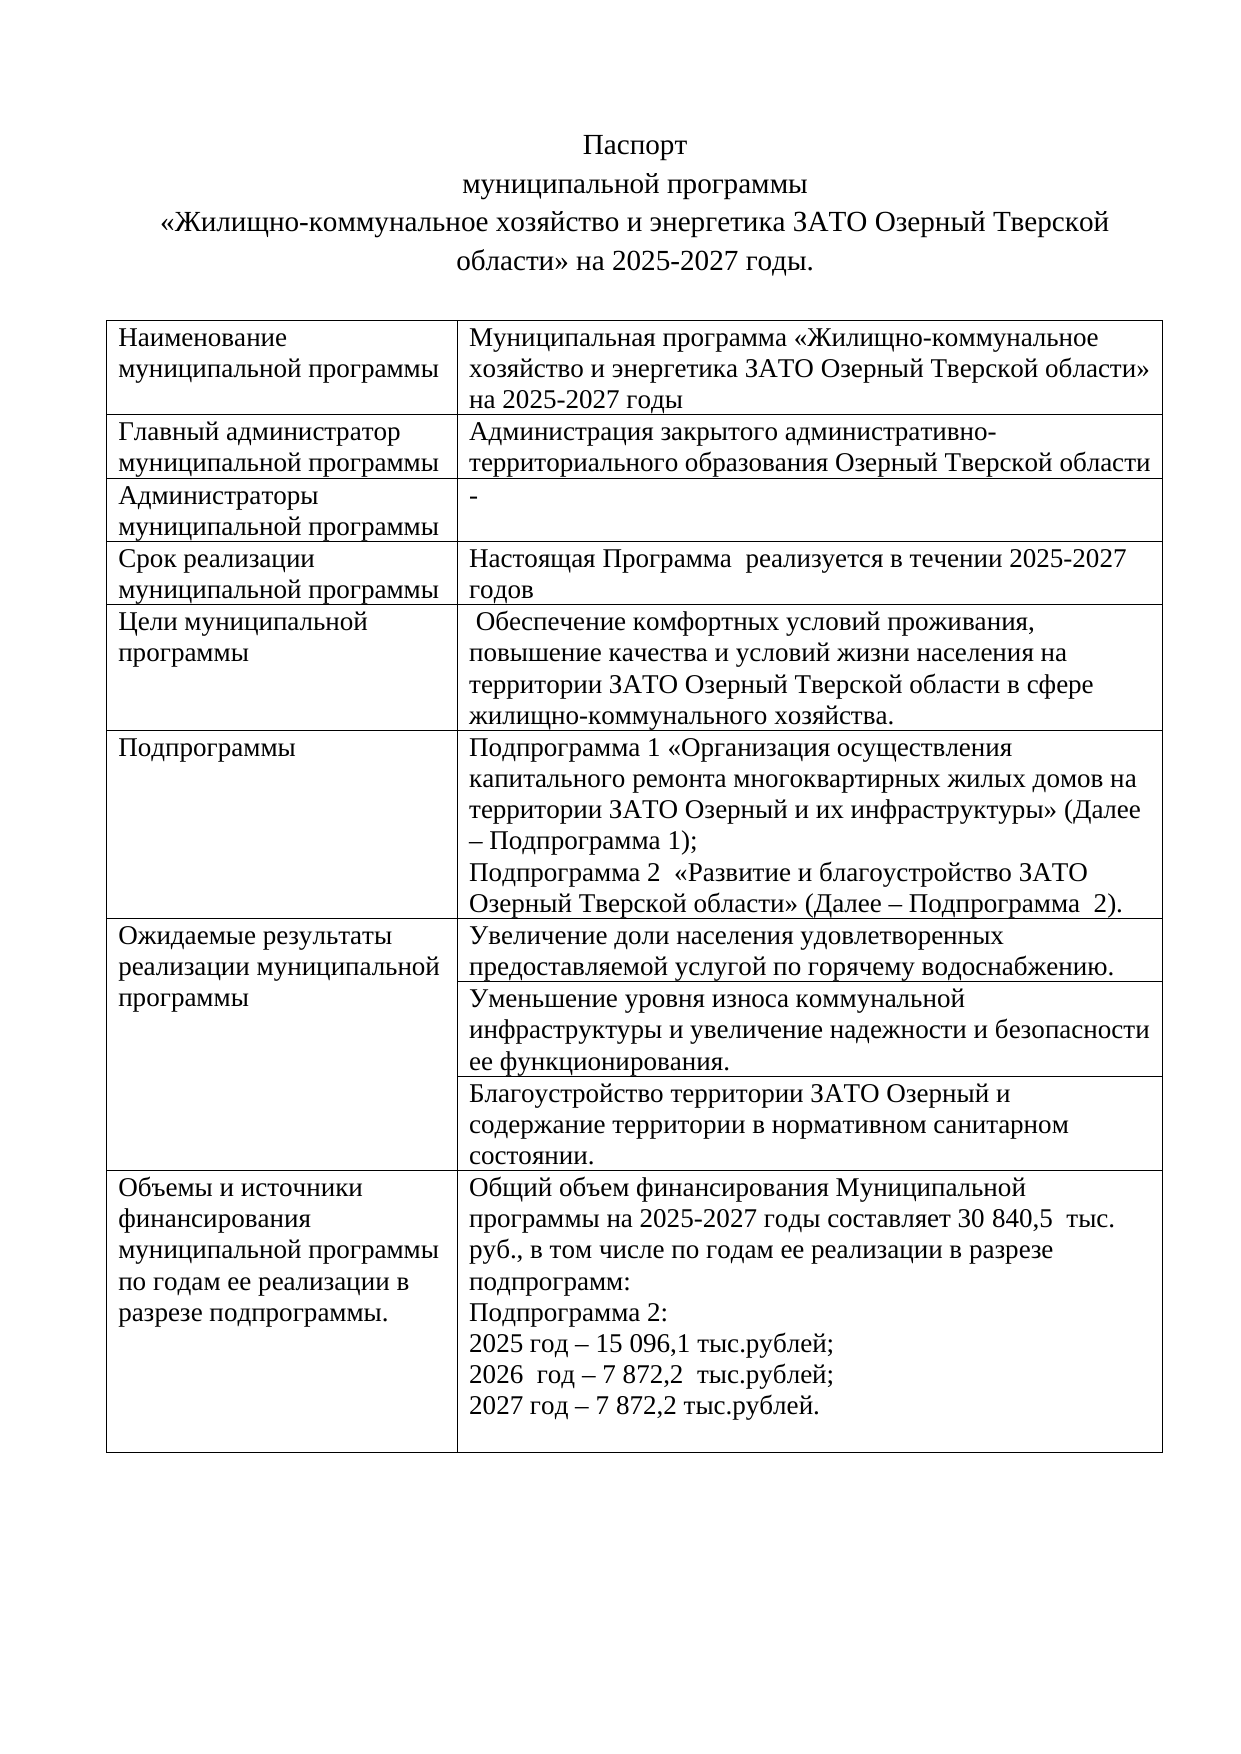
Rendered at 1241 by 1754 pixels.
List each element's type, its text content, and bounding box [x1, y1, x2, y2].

table_cell Уменьшение уровня износа коммунальной инфраструктуры и увеличение надежности и безопасности ее функционирования. [458, 982, 1162, 1076]
table_cell Общий объем финансирования Муниципальной программы на 2025-2027 годы составляет 30 840,5 тыс. руб., в том числе по годам ее реализации в разрезе подпрограмм: Подпрограмма 2: 2025 год – 15 096,1 тыс.рублей; 2026 год – 7 872,2 тыс.рублей; 2027 год – 7 872,2 тыс.рублей. [458, 1171, 1162, 1452]
text «Жилищно-коммунальное хозяйство и энергетика ЗАТО Озерный Тверской области» на 2025-2027 годы. [118, 204, 1152, 276]
table_cell - [458, 479, 1162, 541]
text Паспорт [118, 127, 1152, 161]
table_header Муниципальная программа «Жилищно-коммунальное хозяйство и энергетика ЗАТО Озерный Тверской области» на 2025-2027 годы [458, 321, 1162, 414]
table_cell Настоящая Программа реализуется в течении 2025-2027 годов [458, 542, 1162, 604]
table_cell Срок реализации муниципальной программы [107, 542, 457, 604]
table_cell Главный администратор муниципальной программы [107, 415, 457, 478]
table_cell Объемы и источники финансирования муниципальной программы по годам ее реализации в разрезе подпрограммы. [107, 1171, 457, 1452]
table_cell Увеличение доли населения удовлетворенных предоставляемой услугой по горячему водоснабжению. [458, 919, 1162, 981]
text муниципальной программы [118, 166, 1152, 199]
table_cell Администраторы муниципальной программы [107, 479, 457, 541]
table_cell Обеспечение комфортных условий проживания, повышение качества и условий жизни населения на территории ЗАТО Озерный Тверской области в сфере жилищно-коммунального хозяйства. [458, 605, 1162, 730]
table_cell Ожидаемые результаты реализации муниципальной программы [107, 919, 457, 1170]
table_header Наименование муниципальной программы [107, 321, 457, 414]
table_cell Цели муниципальной программы [107, 605, 457, 730]
table_cell Администрация закрытого административно-территориального образования Озерный Тверской области [458, 415, 1162, 478]
table_cell Подпрограмма 1 «Организация осуществления капитального ремонта многоквартирных жилых домов на территории ЗАТО Озерный и их инфраструктуры» (Далее – Подпрограмма 1); Подпрограмма 2 «Развитие и благоустройство ЗАТО Озерный Тверской области» (Далее – Подпрограмма 2). [458, 731, 1162, 918]
table_cell Подпрограммы [107, 731, 457, 918]
table_cell Благоустройство территории ЗАТО Озерный и содержание территории в нормативном санитарном состоянии. [458, 1077, 1162, 1170]
